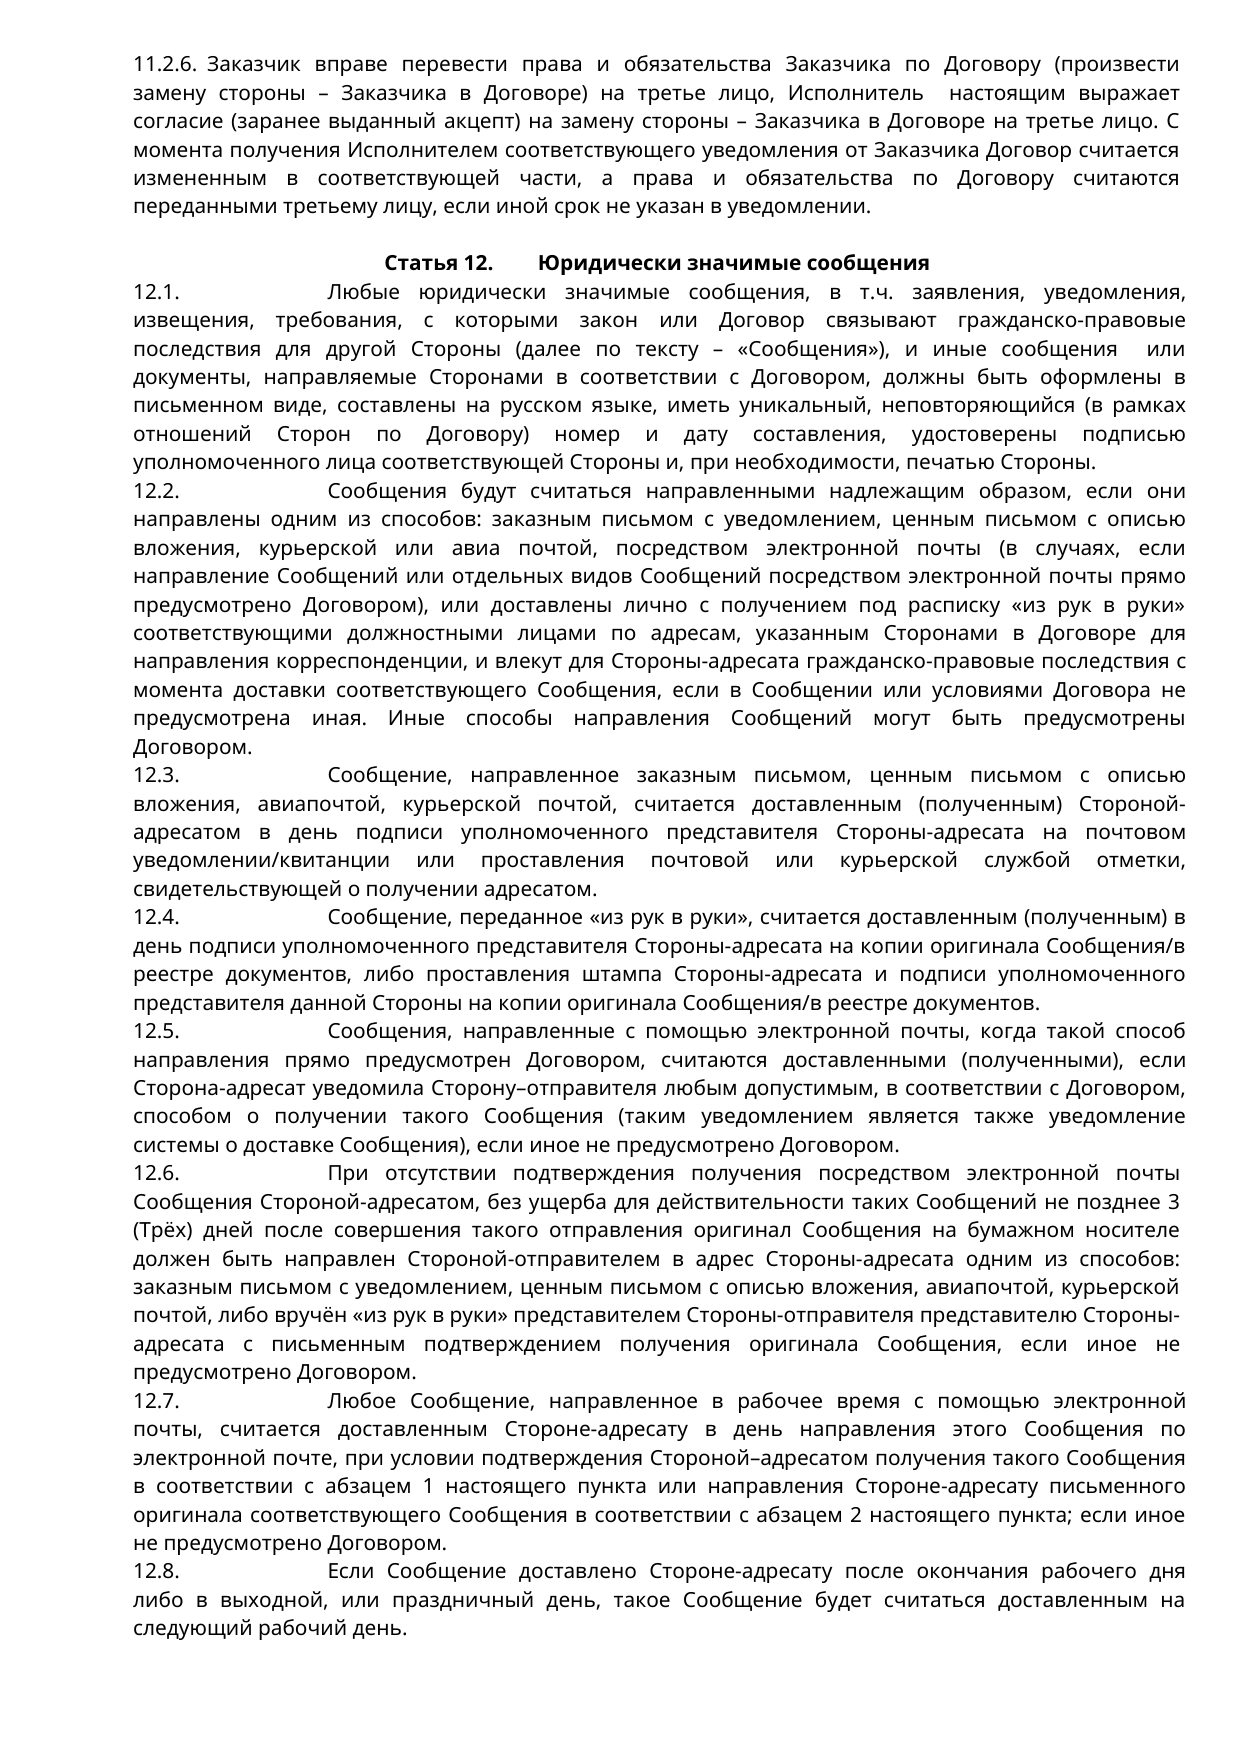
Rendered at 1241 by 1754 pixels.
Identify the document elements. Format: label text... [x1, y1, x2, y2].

list Любые юридически значимые сообщения, в т.ч. заявления, уведомления, извещения, требования, с которыми закон или Договор связывают гражданско-правовые последствия для другой Стороны (далее по тексту – «Сообщения»), и иные сообщения или документы, направляемые Сторонами в соответствии с Договором, должны быть оформлены в письменном виде, составлены на русском языке, иметь уникальный, неповторяющийся (в рамках отношений Сторон по Договору) номер и дату составления, удостоверены подписью уполномоченного лица соответствующей Стороны и, при необходимости, печатью Стороны. [133, 277, 1187, 476]
list Заказчик вправе перевести права и обязательства Заказчика по Договору (произвести замену стороны – Заказчика в Договоре) на третье лицо, Исполнитель настоящим выражает согласие (заранее выданный акцепт) на замену стороны – Заказчика в Договоре на третье лицо. С момента получения Исполнителем соответствующего уведомления от Заказчика Договор считается измененным в соответствующей части, а права и обязательства по Договору считаются переданными третьему лицу, если иной срок не указан в уведомлении. [133, 49, 1181, 220]
subtitle Юридически значимые сообщения [133, 248, 1181, 277]
list Сообщения, направленные с помощью электронной почты, когда такой способ направления прямо предусмотрен Договором, считаются доставленными (полученными), если Сторона-адресат уведомила Сторону–отправителя любым допустимым, в соответствии с Договором, способом о получении такого Сообщения (таким уведомлением является также уведомление системы о доставке Сообщения), если иное не предусмотрено Договором. [133, 1016, 1187, 1158]
list Сообщение, переданное «из рук в руки», считается доставленным (полученным) в день подписи уполномоченного представителя Стороны-адресата на копии оригинала Сообщения/в реестре документов, либо проставления штампа Стороны-адресата и подписи уполномоченного представителя данной Стороны на копии оригинала Сообщения/в реестре документов. [133, 902, 1187, 1016]
list Сообщения будут считаться направленными надлежащим образом, если они направлены одним из способов: заказным письмом с уведомлением, ценным письмом с описью вложения, курьерской или авиа почтой, посредством электронной почты (в случаях, если направление Сообщений или отдельных видов Сообщений посредством электронной почты прямо предусмотрено Договором), или доставлены лично с получением под расписку «из рук в руки» соответствующими должностными лицами по адресам, указанным Сторонами в Договоре для направления корреспонденции, и влекут для Стороны-адресата гражданско-правовые последствия с момента доставки соответствующего Сообщения, если в Сообщении или условиями Договора не предусмотрена иная. Иные способы направления Сообщений могут быть предусмотрены Договором. [133, 476, 1187, 760]
list Если Сообщение доставлено Стороне-адресату после окончания рабочего дня либо в выходной, или праздничный день, такое Сообщение будет считаться доставленным на следующий рабочий день. [133, 1557, 1187, 1642]
list Сообщение, направленное заказным письмом, ценным письмом с описью вложения, авиапочтой, курьерской почтой, считается доставленным (полученным) Стороной-адресатом в день подписи уполномоченного представителя Стороны-адресата на почтовом уведомлении/квитанции или проставления почтовой или курьерской службой отметки, свидетельствующей о получении адресатом. [133, 760, 1187, 902]
list Любое Сообщение, направленное в рабочее время с помощью электронной почты, считается доставленным Стороне-адресату в день направления этого Сообщения по электронной почте, при условии подтверждения Стороной–адресатом получения такого Сообщения в соответствии с абзацем 1 настоящего пункта или направления Стороне-адресату письменного оригинала соответствующего Сообщения в соответствии с абзацем 2 настоящего пункта; если иное не предусмотрено Договором. [133, 1386, 1187, 1557]
list При отсутствии подтверждения получения посредством электронной почты Сообщения Стороной-адресатом, без ущерба для действительности таких Сообщений не позднее 3 (Трёх) дней после совершения такого отправления оригинал Сообщения на бумажном носителе должен быть направлен Стороной-отправителем в адрес Стороны-адресата одним из способов: заказным письмом с уведомлением, ценным письмом с описью вложения, авиапочтой, курьерской почтой, либо вручён «из рук в руки» представителем Стороны-отправителя представителю Стороны-адресата с письменным подтверждением получения оригинала Сообщения, если иное не предусмотрено Договором. [133, 1158, 1181, 1386]
